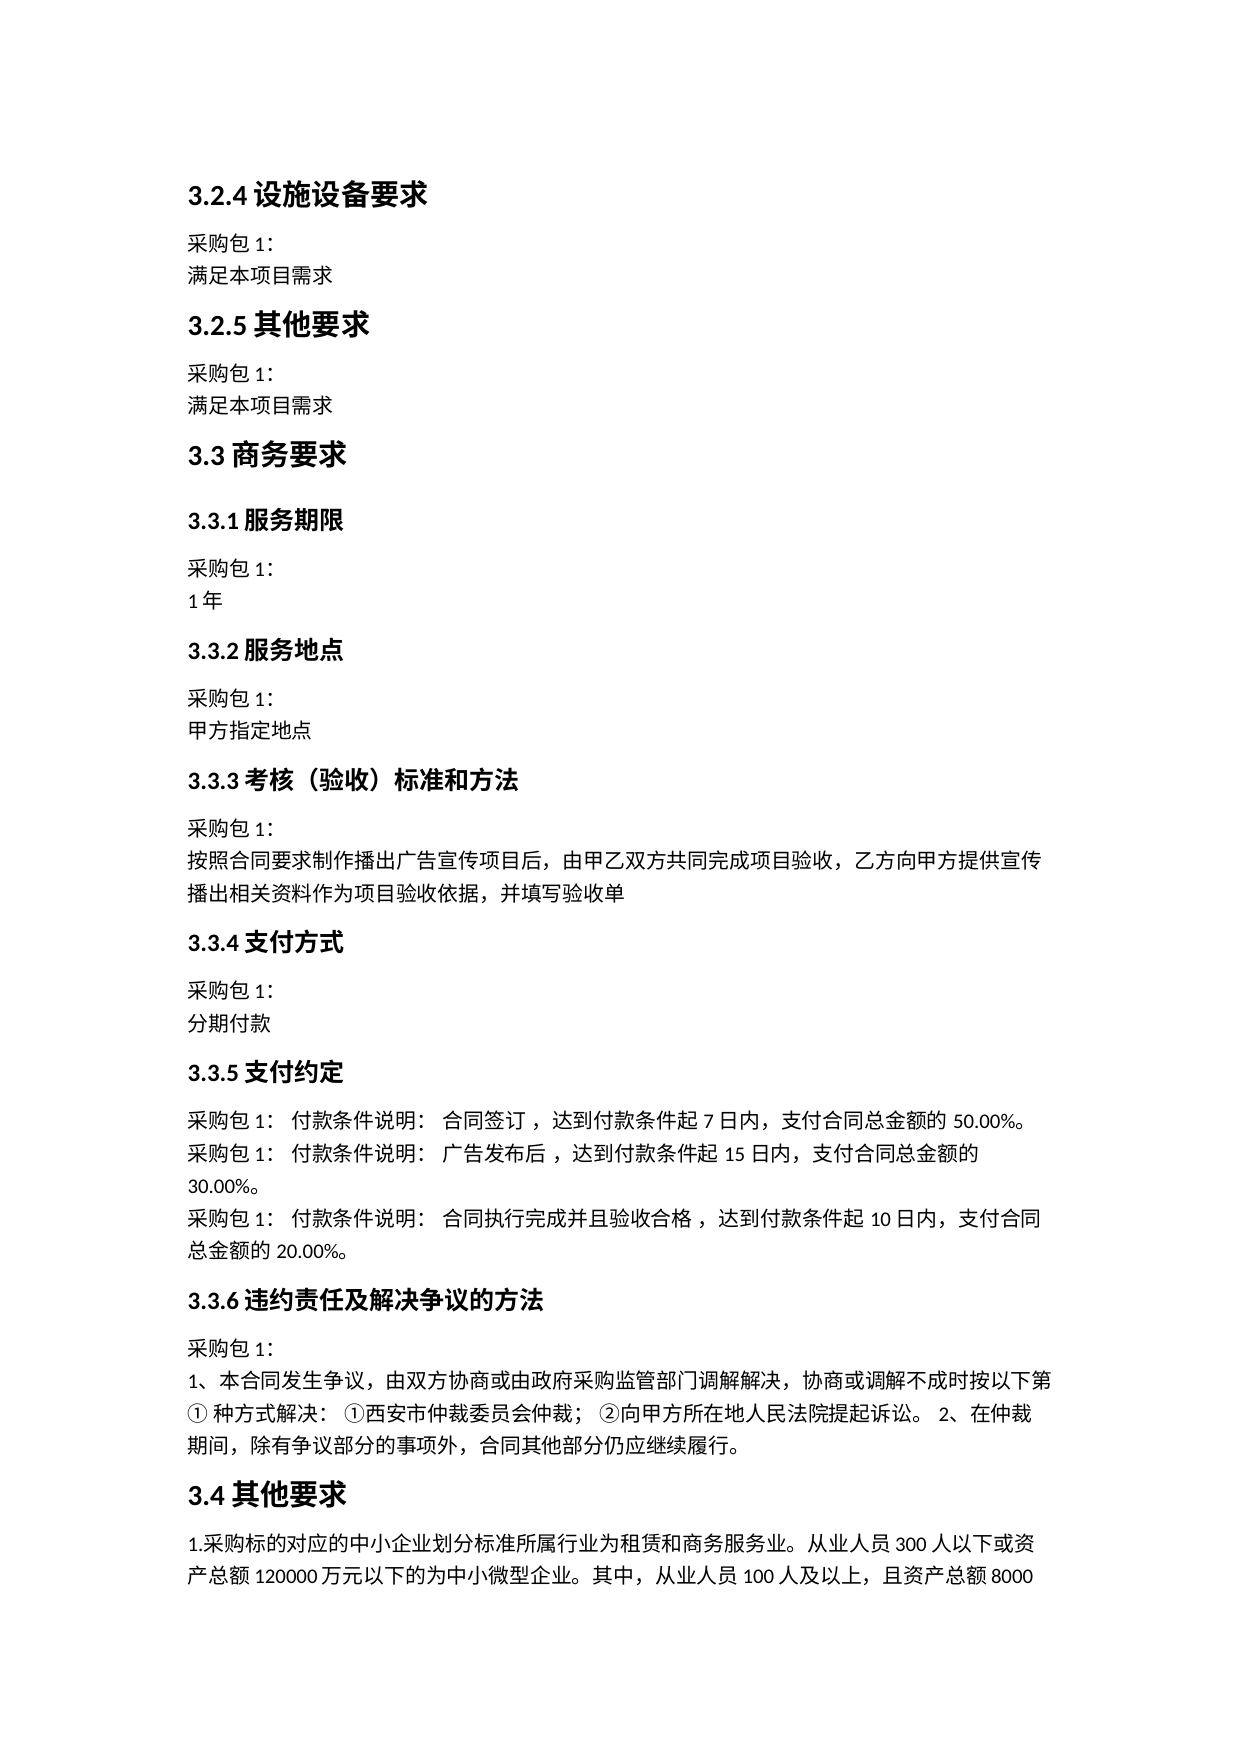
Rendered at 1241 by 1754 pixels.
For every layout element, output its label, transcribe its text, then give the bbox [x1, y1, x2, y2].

text 3.2.5其他要求 [187, 292, 1053, 357]
text 3.4其他要求 [187, 1462, 1053, 1527]
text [187, 1527, 1053, 1592]
text 采购包1： [187, 682, 1053, 714]
text 采购包1： [187, 1332, 1053, 1364]
text 分期付款 [187, 1007, 1053, 1039]
text 采购包1： 付款条件说明： 合同执行完成并且验收合格 ，达到付款条件起 10 日内，支付合同总金额的 20.00%。 [187, 1202, 1053, 1267]
text 采购包1： 付款条件说明： 合同签订 ，达到付款条件起 7 日内，支付合同总金额的 50.00%。 [187, 1104, 1053, 1137]
text 采购包1： [187, 552, 1053, 584]
text 满足本项目需求 [187, 259, 1053, 292]
text 1、本合同发生争议，由双方协商或由政府采购监管部门调解解决，协商或调解不成时按以下第 ① 种方式解决： ①西安市仲裁委员会仲裁； ②向甲方所在地人民法院提起诉讼。 2、在仲裁期间，除有争议部分的事项外，合同其他部分仍应继续履行。 [187, 1364, 1053, 1462]
text 采购包1： 付款条件说明： 广告发布后 ，达到付款条件起 15 日内，支付合同总金额的 30.00%。 [187, 1137, 1053, 1202]
text 甲方指定地点 [187, 714, 1053, 747]
text 采购包1： [187, 812, 1053, 844]
text 3.3.2服务地点 [187, 617, 1053, 682]
text 3.3.1服务期限 [187, 487, 1053, 552]
text 采购包1： [187, 227, 1053, 259]
text 按照合同要求制作播出广告宣传项目后，由甲乙双方共同完成项目验收，乙方向甲方提供宣传播出相关资料作为项目验收依据，并填写验收单 [187, 844, 1053, 909]
text 3.3.4支付方式 [187, 909, 1053, 974]
text 3.3.3考核（验收）标准和方法 [187, 747, 1053, 812]
text 满足本项目需求 [187, 389, 1053, 422]
text 3.3.6违约责任及解决争议的方法 [187, 1267, 1053, 1332]
text 3.3商务要求 [187, 422, 1053, 487]
text 采购包1： [187, 974, 1053, 1007]
text 1年 [187, 584, 1053, 617]
text 3.3.5支付约定 [187, 1039, 1053, 1104]
text 采购包1： [187, 357, 1053, 389]
text 3.2.4设施设备要求 [187, 162, 1053, 227]
